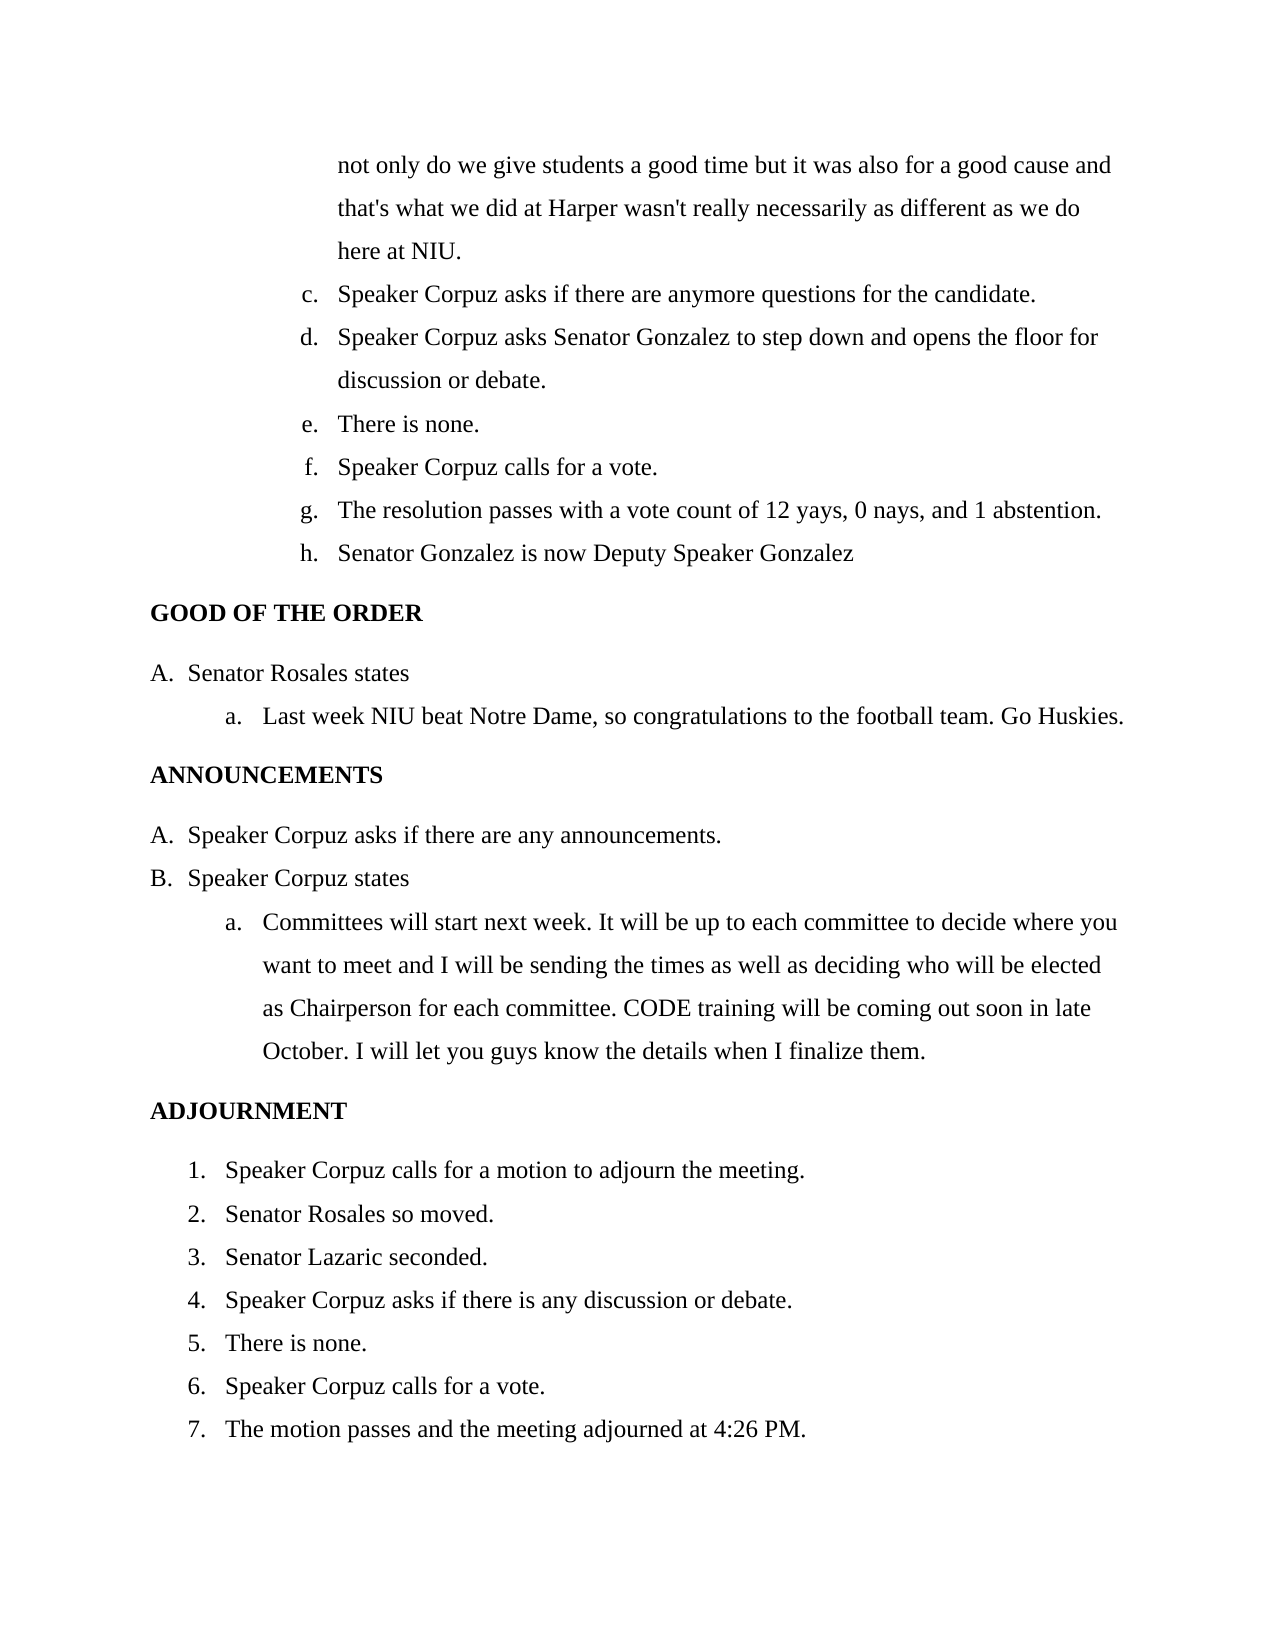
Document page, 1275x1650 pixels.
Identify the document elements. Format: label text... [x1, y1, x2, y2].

list Speaker Corpuz calls for a vote. [319, 452, 1125, 481]
list Senator Gonzalez is now Deputy Speaker Gonzalez [319, 538, 1125, 567]
list The motion passes and the meeting adjourned at 4:26 PM. [187, 1414, 1125, 1443]
list Senator Lazaric seconded. [187, 1242, 1125, 1271]
list Senator Rosales so moved. [187, 1199, 1125, 1227]
list Speaker Corpuz asks Senator Gonzalez to step down and opens the floor for discussion or debate. [319, 322, 1125, 394]
list Speaker Corpuz states [150, 863, 1125, 892]
list Speaker Corpuz calls for a vote. [187, 1371, 1125, 1400]
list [319, 150, 1125, 265]
text ADJOURNMENT [150, 1096, 1125, 1124]
list Senator Rosales states [150, 658, 1125, 686]
list Last week NIU beat Notre Dame, so congratulations to the football team. Go Huskies. [225, 701, 1125, 729]
text ANNOUNCEMENTS [150, 761, 1125, 789]
list Speaker Corpuz asks if there are anymore questions for the candidate. [319, 279, 1125, 308]
list Committees will start next week. It will be up to each committee to decide where you want to meet and I will be sending the times as well as deciding who will be elected as Chairperson for each committee. CODE training will be coming out soon in late October. I will let you guys know the details when I finalize them. [225, 907, 1125, 1065]
list There is none. [187, 1328, 1125, 1357]
list The resolution passes with a vote count of 12 yays, 0 nays, and 1 abstention. [319, 495, 1125, 524]
list Speaker Corpuz calls for a motion to adjourn the meeting. [187, 1156, 1125, 1184]
text GOOD OF THE ORDER [150, 598, 1125, 627]
list There is none. [319, 409, 1125, 437]
list Speaker Corpuz asks if there are any announcements. [150, 820, 1125, 849]
list Speaker Corpuz asks if there is any discussion or debate. [187, 1285, 1125, 1314]
